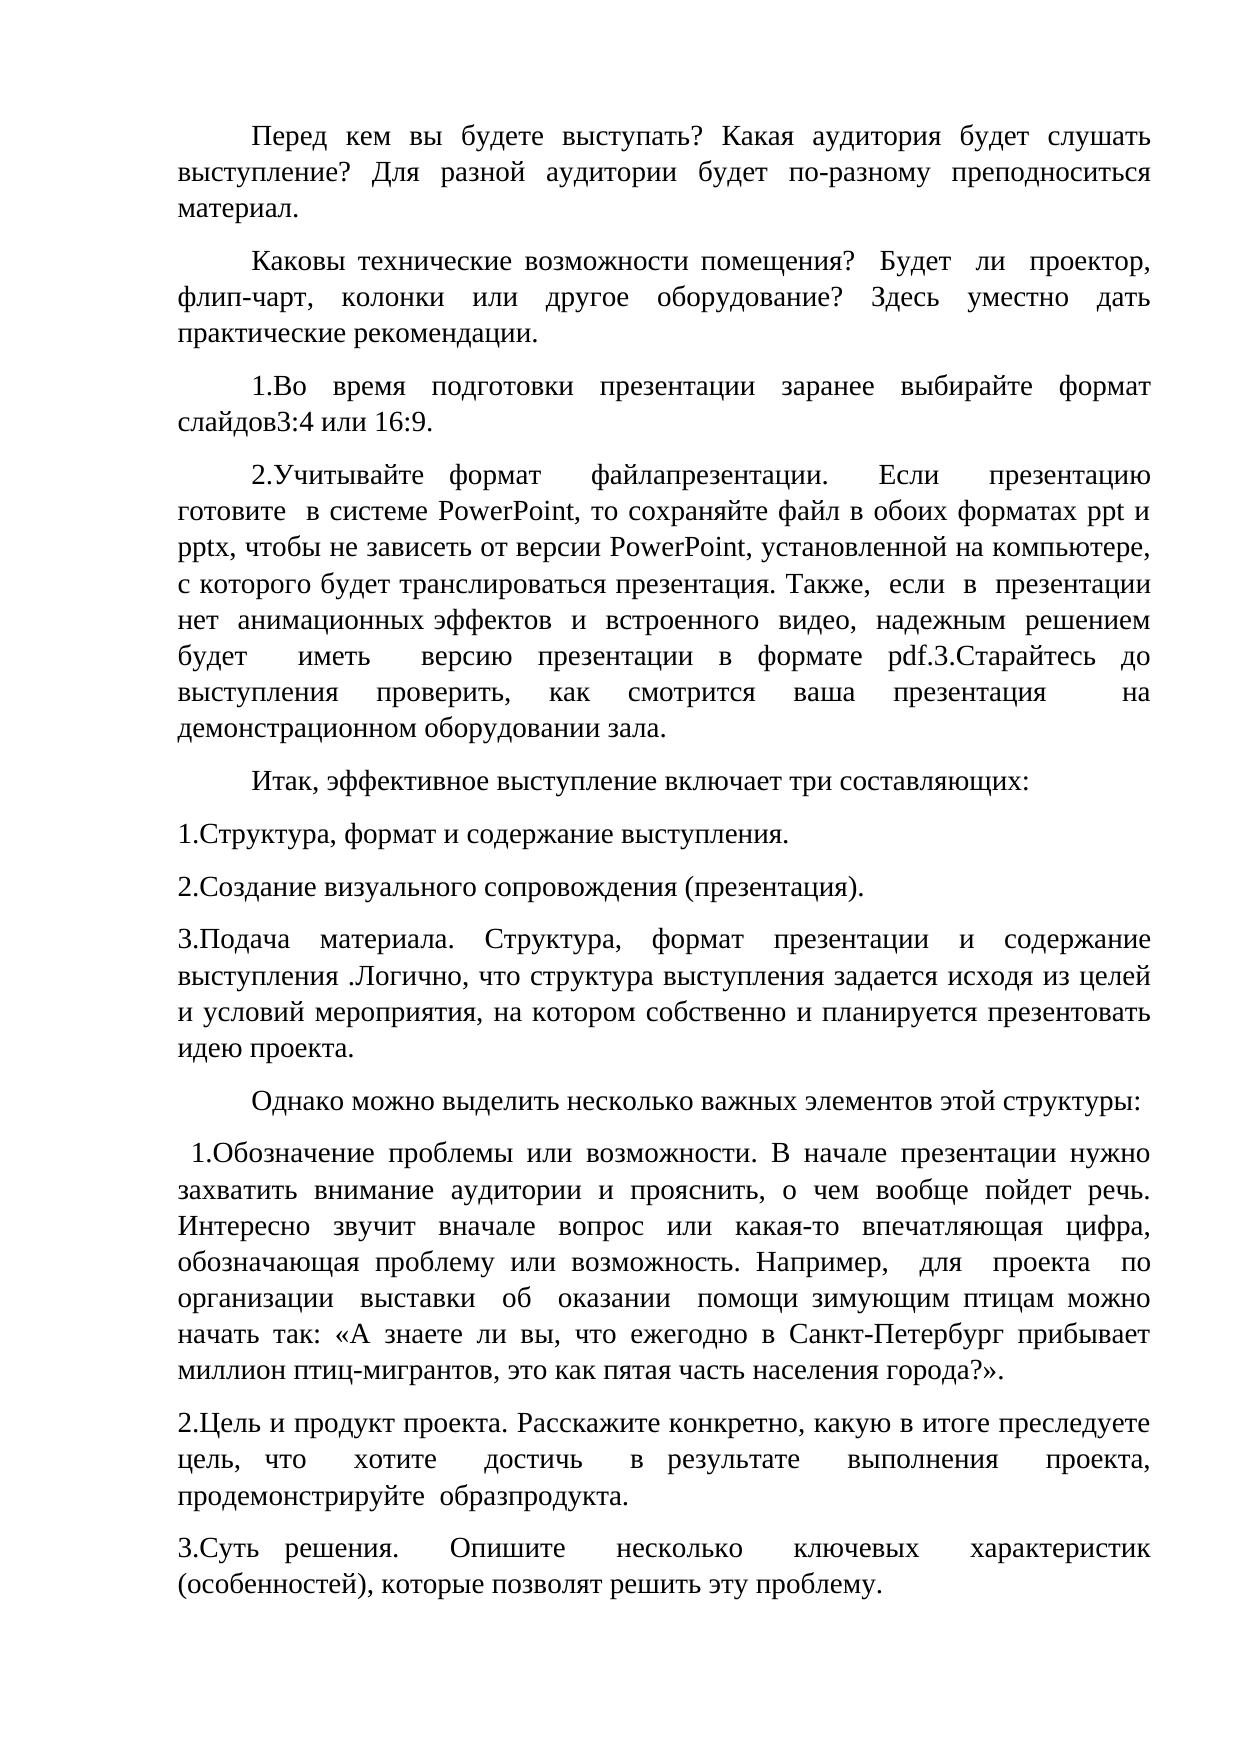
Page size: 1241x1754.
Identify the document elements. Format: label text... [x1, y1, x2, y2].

text 1.Обозначение проблемы или возможности. В начале презентации нужно захватить внимание аудитории и прояснить, о чем вообще пойдет речь. Интересно звучит вначале вопрос или какая-то впечатляющая цифра, обозначающая проблему или возможность. Например, для проекта по организации выставки об оказании помощи зимующим птицам можно начать так: «А знаете ли вы, что ежегодно в Санкт-Петербург прибывает миллион птиц-мигрантов, это как пятая часть населения города?». [177, 1136, 1152, 1386]
text 1.Структура, формат и содержание выступления. [177, 816, 1152, 849]
text 3.Подача материала. Структура, формат презентации и содержание выступления .Логично, что структура выступления задается исходя из целей и условий мероприятия, на котором собственно и планируется презентовать идею проекта. [177, 922, 1152, 1063]
text Однако можно выделить несколько важных элементов этой структуры: [177, 1083, 1152, 1116]
text 2.Создание визуального сопровождения (презентация). [177, 869, 1152, 902]
text 1.Во время подготовки презентации заранее выбирайте формат слайдов3:4 или 16:9. [177, 368, 1152, 438]
text 2.Цель и продукт проекта. Расскажите конкретно, какую в итоге преследуете цель, что хотите достичь в результате выполнения проекта, продемонстрируйте образпродукта. [177, 1405, 1152, 1511]
text Каковы технические возможности помещения? Будет ли проектор, флип-чарт, колонки или другое оборудование? Здесь уместно дать практические рекомендации. [177, 243, 1152, 349]
text Итак, эффективное выступление включает три составляющих: [177, 763, 1152, 797]
text Перед кем вы будете выступать? Какая аудитория будет слушать выступление? Для разной аудитории будет по-разному преподноситься материал. [177, 118, 1152, 224]
text 3.Суть решения. Опишите несколько ключевых характеристик (особенностей), которые позволят решить эту проблему. [177, 1530, 1152, 1600]
text 2.Учитывайте формат файлапрезентации. Если презентацию готовите в системе PowerPoint, то сохраняйте файл в обоих форматах ppt и pptx, чтобы не зависеть от версии PowerPoint, установленной на компьютере, с которого будет транслироваться презентация. Также, если в презентации нет анимационных эффектов и встроенного видео, надежным решением будет иметь версию презентации в формате pdf.3.Старайтесь до выступления проверить, как смотрится ваша презентация на демонстрационном оборудовании зала. [177, 457, 1152, 744]
